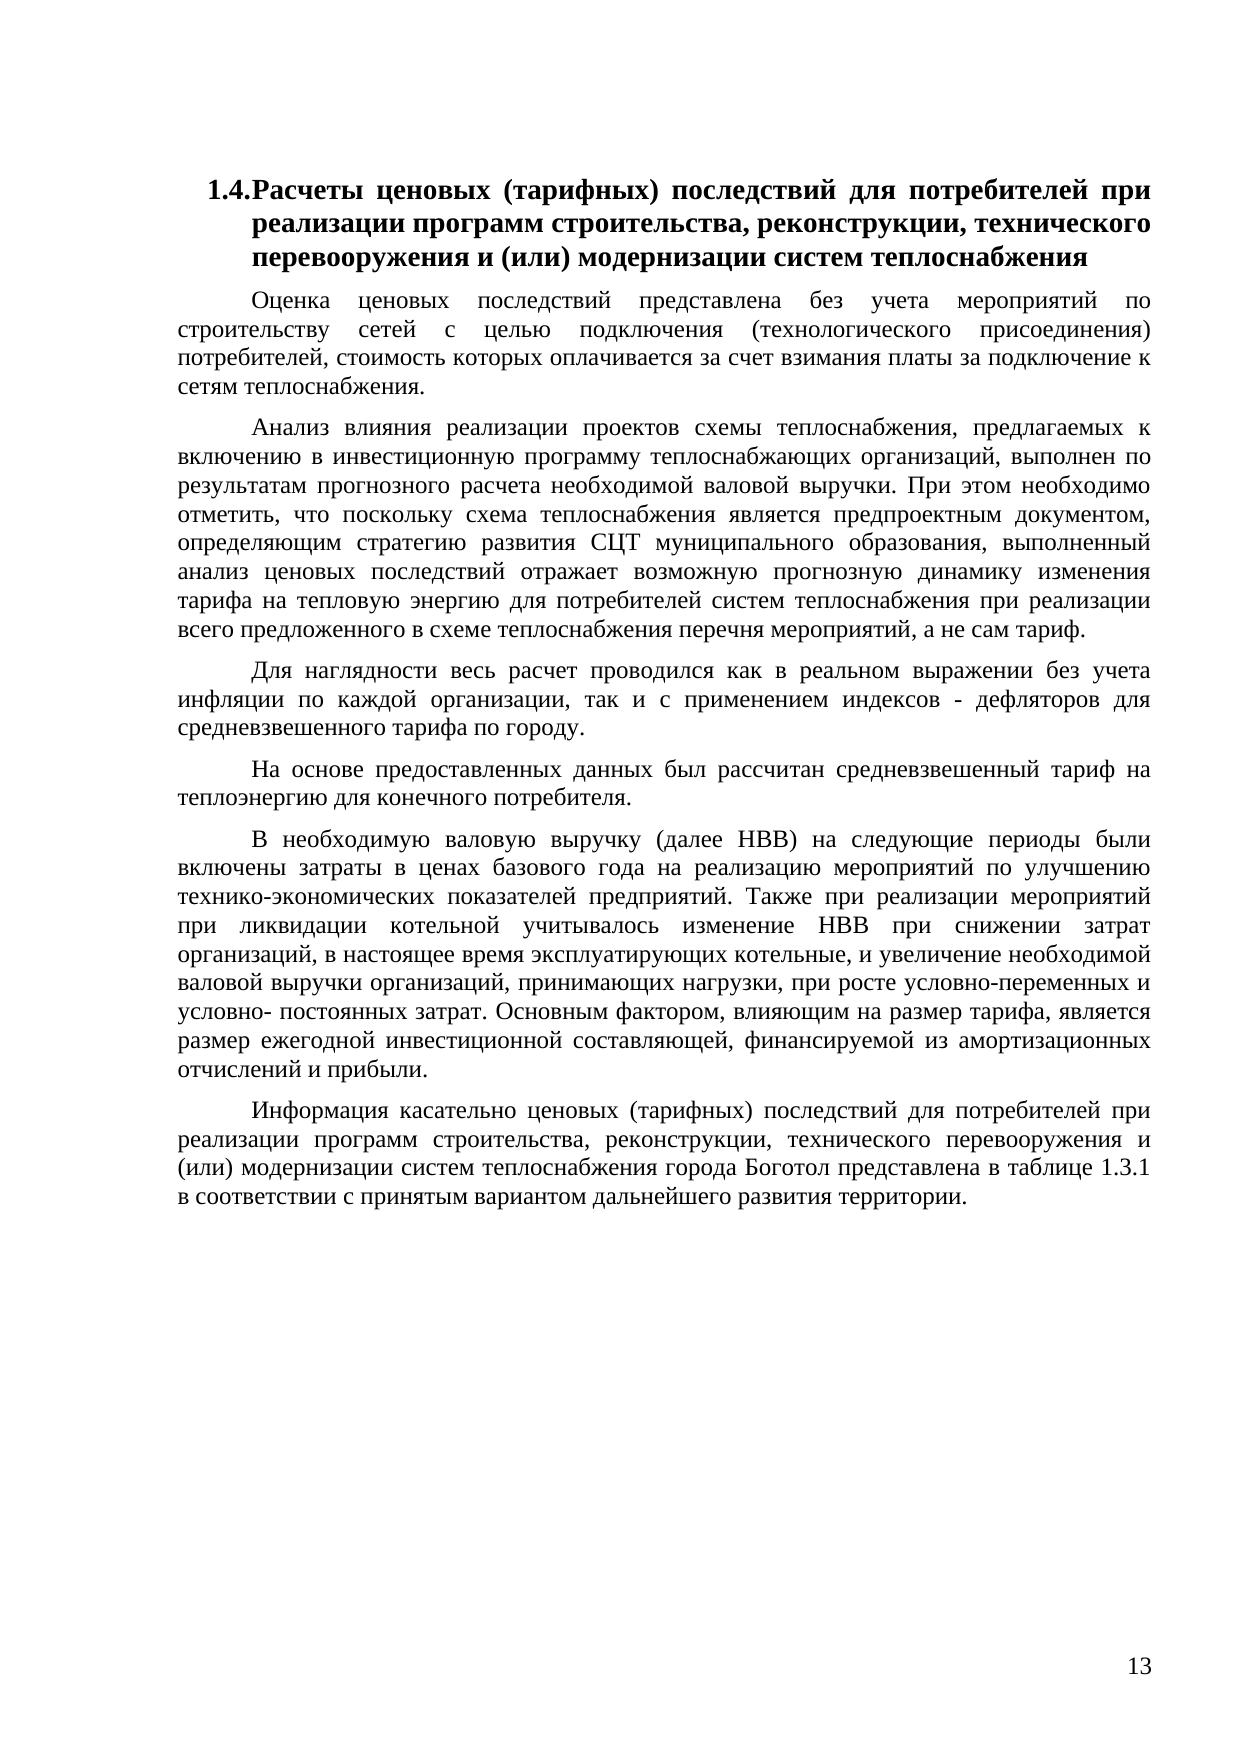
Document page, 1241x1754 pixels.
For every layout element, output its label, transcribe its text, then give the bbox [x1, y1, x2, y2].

text На основе предоставленных данных был рассчитан средневзвешенный тариф на теплоэнергию для конечного потребителя. [177, 754, 1152, 811]
text В необходимую валовую выручку (далее НВВ) на следующие периоды были включены затраты в ценах базового года на реализацию мероприятий по улучшению технико-экономических показателей предприятий. Также при реализации мероприятий при ликвидации котельной учитывалось изменение НВВ при снижении затрат организаций, в настоящее время эксплуатирующих котельные, и увеличение необходимой валовой выручки организаций, принимающих нагрузки, при росте условно-переменных и условно- постоянных затрат. Основным фактором, влияющим на размер тарифа, является размер ежегодной инвестиционной составляющей, финансируемой из амортизационных отчислений и прибыли. [177, 824, 1152, 1082]
list Расчеты ценовых (тарифных) последствий для потребителей при реализации программ строительства, реконструкции, технического перевооружения и (или) модернизации систем теплоснабжения [207, 172, 1152, 272]
text Анализ влияния реализации проектов схемы теплоснабжения, предлагаемых к включению в инвестиционную программу теплоснабжающих организаций, выполнен по результатам прогнозного расчета необходимой валовой выручки. При этом необходимо отметить, что поскольку схема теплоснабжения является предпроектным документом, определяющим стратегию развития СЦТ муниципального образования, выполненный анализ ценовых последствий отражает возможную прогнозную динамику изменения тарифа на тепловую энергию для потребителей систем теплоснабжения при реализации всего предложенного в схеме теплоснабжения перечня мероприятий, а не сам тариф. [177, 412, 1152, 642]
text Информация касательно ценовых (тарифных) последствий для потребителей при реализации программ строительства, реконструкции, технического перевооружения и (или) модернизации систем теплоснабжения города Боготол представлена в таблице 1.3.1 в соответствии с принятым вариантом дальнейшего развития территории. [177, 1095, 1152, 1210]
text Для наглядности весь расчет проводился как в реальном выражении без учета инфляции по каждой организации, так и с применением индексов - дефляторов для средневзвешенного тарифа по городу. [177, 655, 1152, 741]
text Оценка ценовых последствий представлена без учета мероприятий по строительству сетей с целью подключения (технологического присоединения) потребителей, стоимость которых оплачивается за счет взимания платы за подключение к сетям теплоснабжения. [177, 285, 1152, 400]
